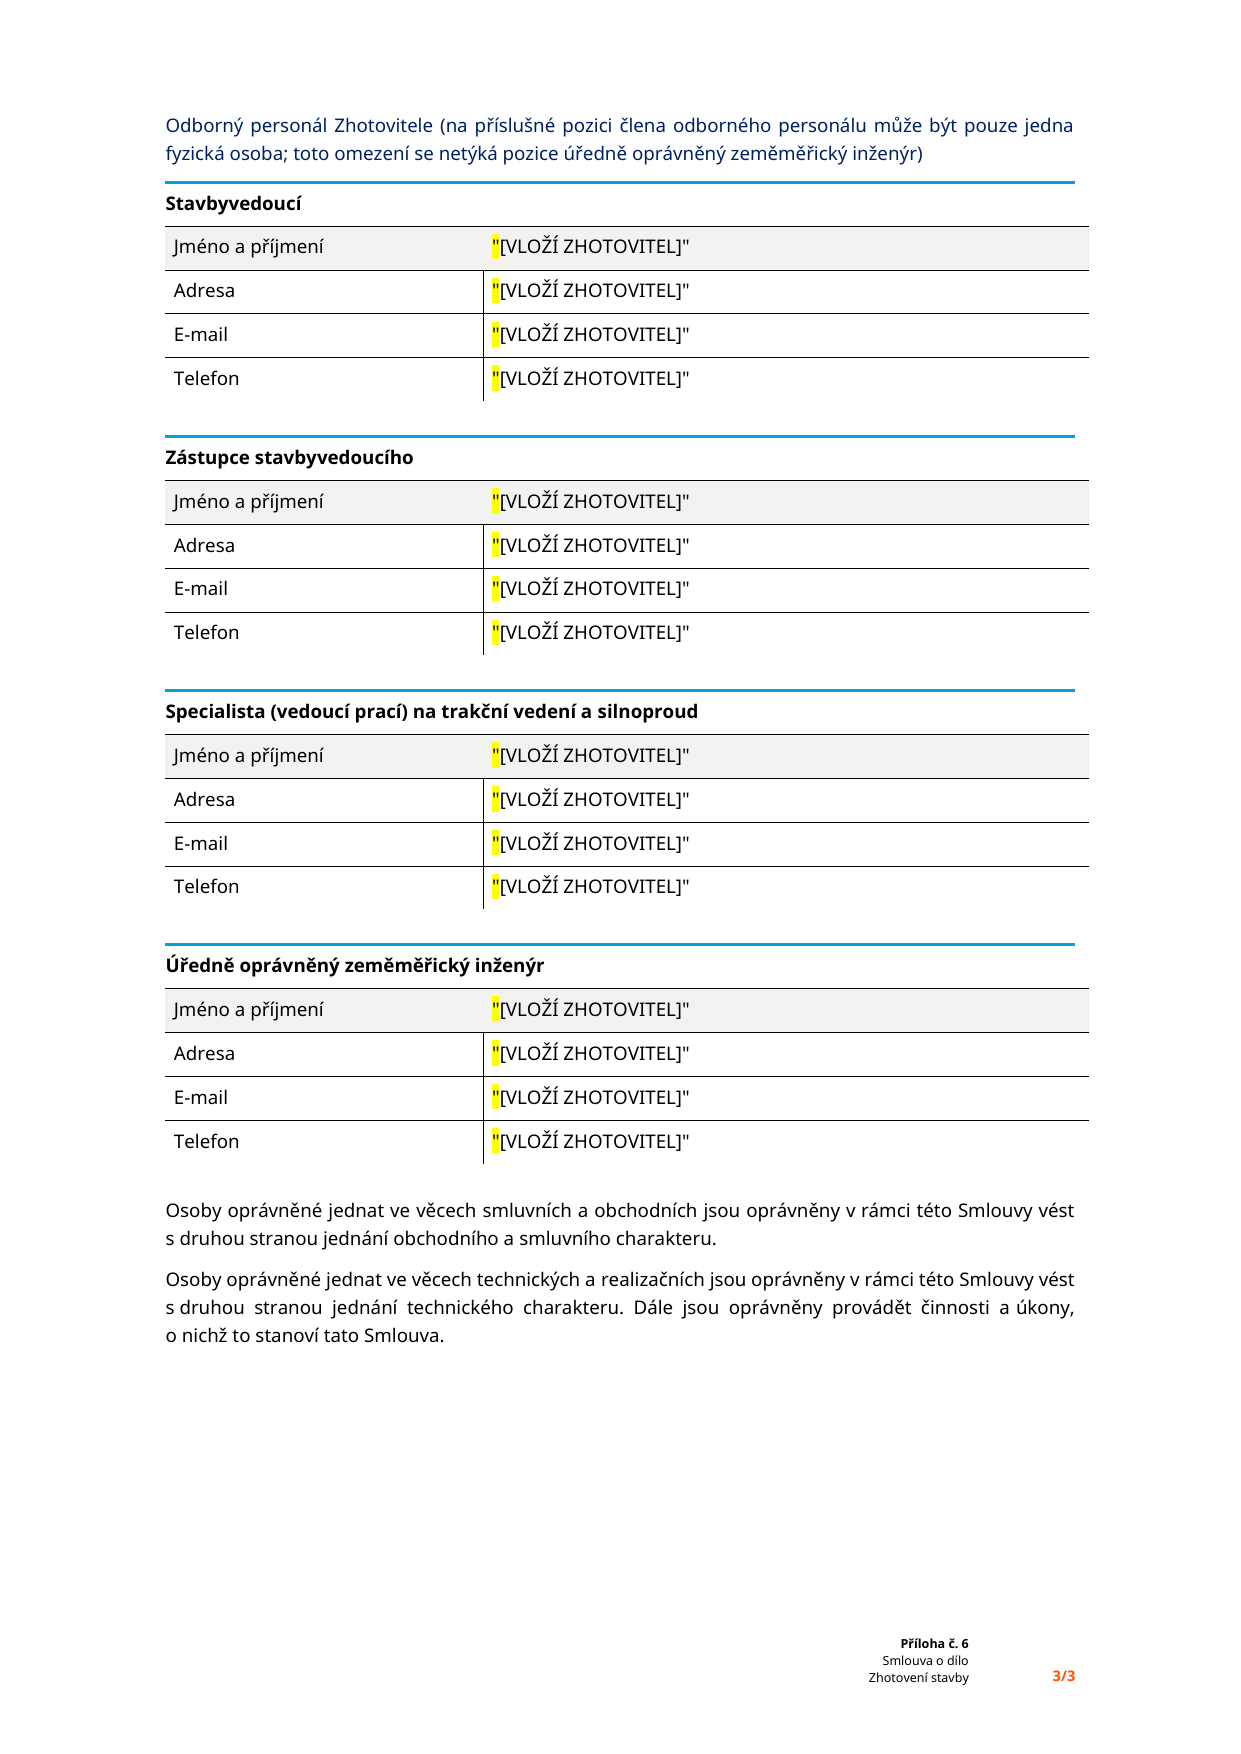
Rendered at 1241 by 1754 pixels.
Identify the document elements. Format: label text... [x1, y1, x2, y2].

table_cell [484, 358, 1089, 401]
table_cell [484, 1121, 1089, 1163]
table_cell [484, 1077, 1089, 1120]
text Osoby oprávněné jednat ve věcech technických a realizačních jsou oprávněny v rámci této Smlouvy vést s druhou stranou jednání technického charakteru. Dále jsou oprávněny provádět činnosti a úkony, o nichž to stanoví tato Smlouva. [165, 1266, 1075, 1347]
table_cell [484, 569, 1089, 611]
table_header Jméno a příjmení [165, 989, 484, 1032]
table_cell Adresa [165, 525, 483, 567]
table_cell Telefon [165, 358, 483, 401]
table_cell E-mail [165, 1077, 483, 1120]
table_cell [484, 779, 1089, 822]
text Odborný personál Zhotovitele (na příslušné pozici člena odborného personálu může být pouze jedna fyzická osoba; toto omezení se netýká pozice úředně oprávněný zeměměřický inženýr) [165, 112, 1075, 166]
table_cell E-mail [165, 314, 483, 357]
table_cell [484, 613, 1089, 655]
table_cell Telefon [165, 867, 483, 909]
table_cell Adresa [165, 271, 483, 313]
table_header Jméno a příjmení [165, 481, 484, 524]
table_cell [484, 1033, 1089, 1076]
table_header Jméno a příjmení [165, 227, 484, 269]
table_header [484, 735, 1089, 778]
table_cell Adresa [165, 1033, 483, 1076]
table_cell Adresa [165, 779, 483, 822]
table_cell [484, 823, 1089, 866]
table_header [484, 481, 1089, 524]
text Stavbyvedoucí [165, 184, 1075, 216]
table_cell Telefon [165, 613, 483, 655]
table_header Jméno a příjmení [165, 735, 484, 778]
table_cell [484, 314, 1089, 357]
table_header [484, 227, 1089, 269]
table_cell [484, 867, 1089, 909]
table_cell E-mail [165, 569, 483, 611]
table_cell E-mail [165, 823, 483, 866]
table_cell Telefon [165, 1121, 483, 1163]
table_cell [484, 525, 1089, 567]
text Osoby oprávněné jednat ve věcech smluvních a obchodních jsou oprávněny v rámci této Smlouvy vést s druhou stranou jednání obchodního a smluvního charakteru. [165, 1197, 1075, 1251]
text Úředně oprávněný zeměměřický inženýr [165, 946, 1075, 978]
table_cell [484, 271, 1089, 313]
table_header [484, 989, 1089, 1032]
text Zástupce stavbyvedoucího [165, 438, 1075, 470]
text Specialista (vedoucí prací) na trakční vedení a silnoproud [165, 692, 1075, 724]
